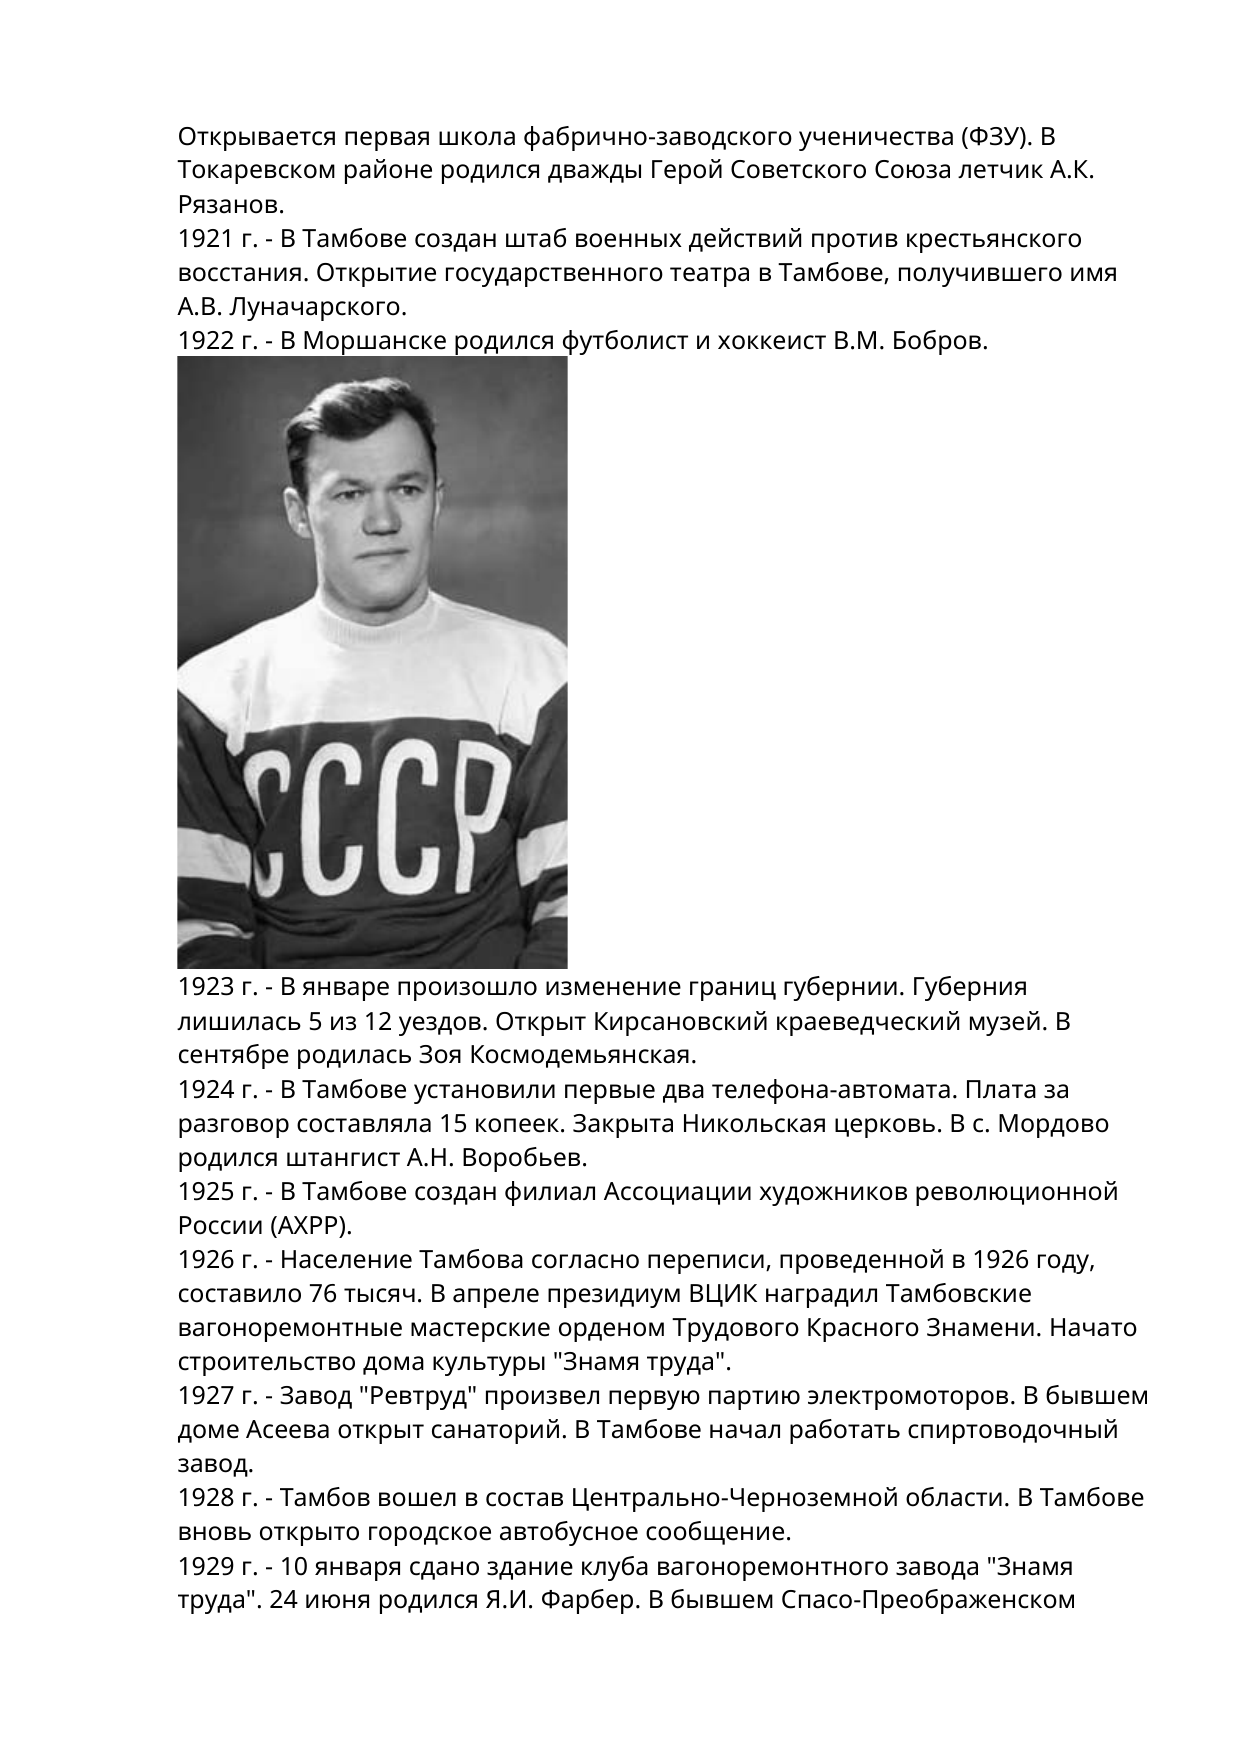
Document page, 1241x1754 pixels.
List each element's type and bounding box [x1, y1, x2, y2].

text [177, 118, 1152, 1616]
picture [177, 356, 568, 969]
